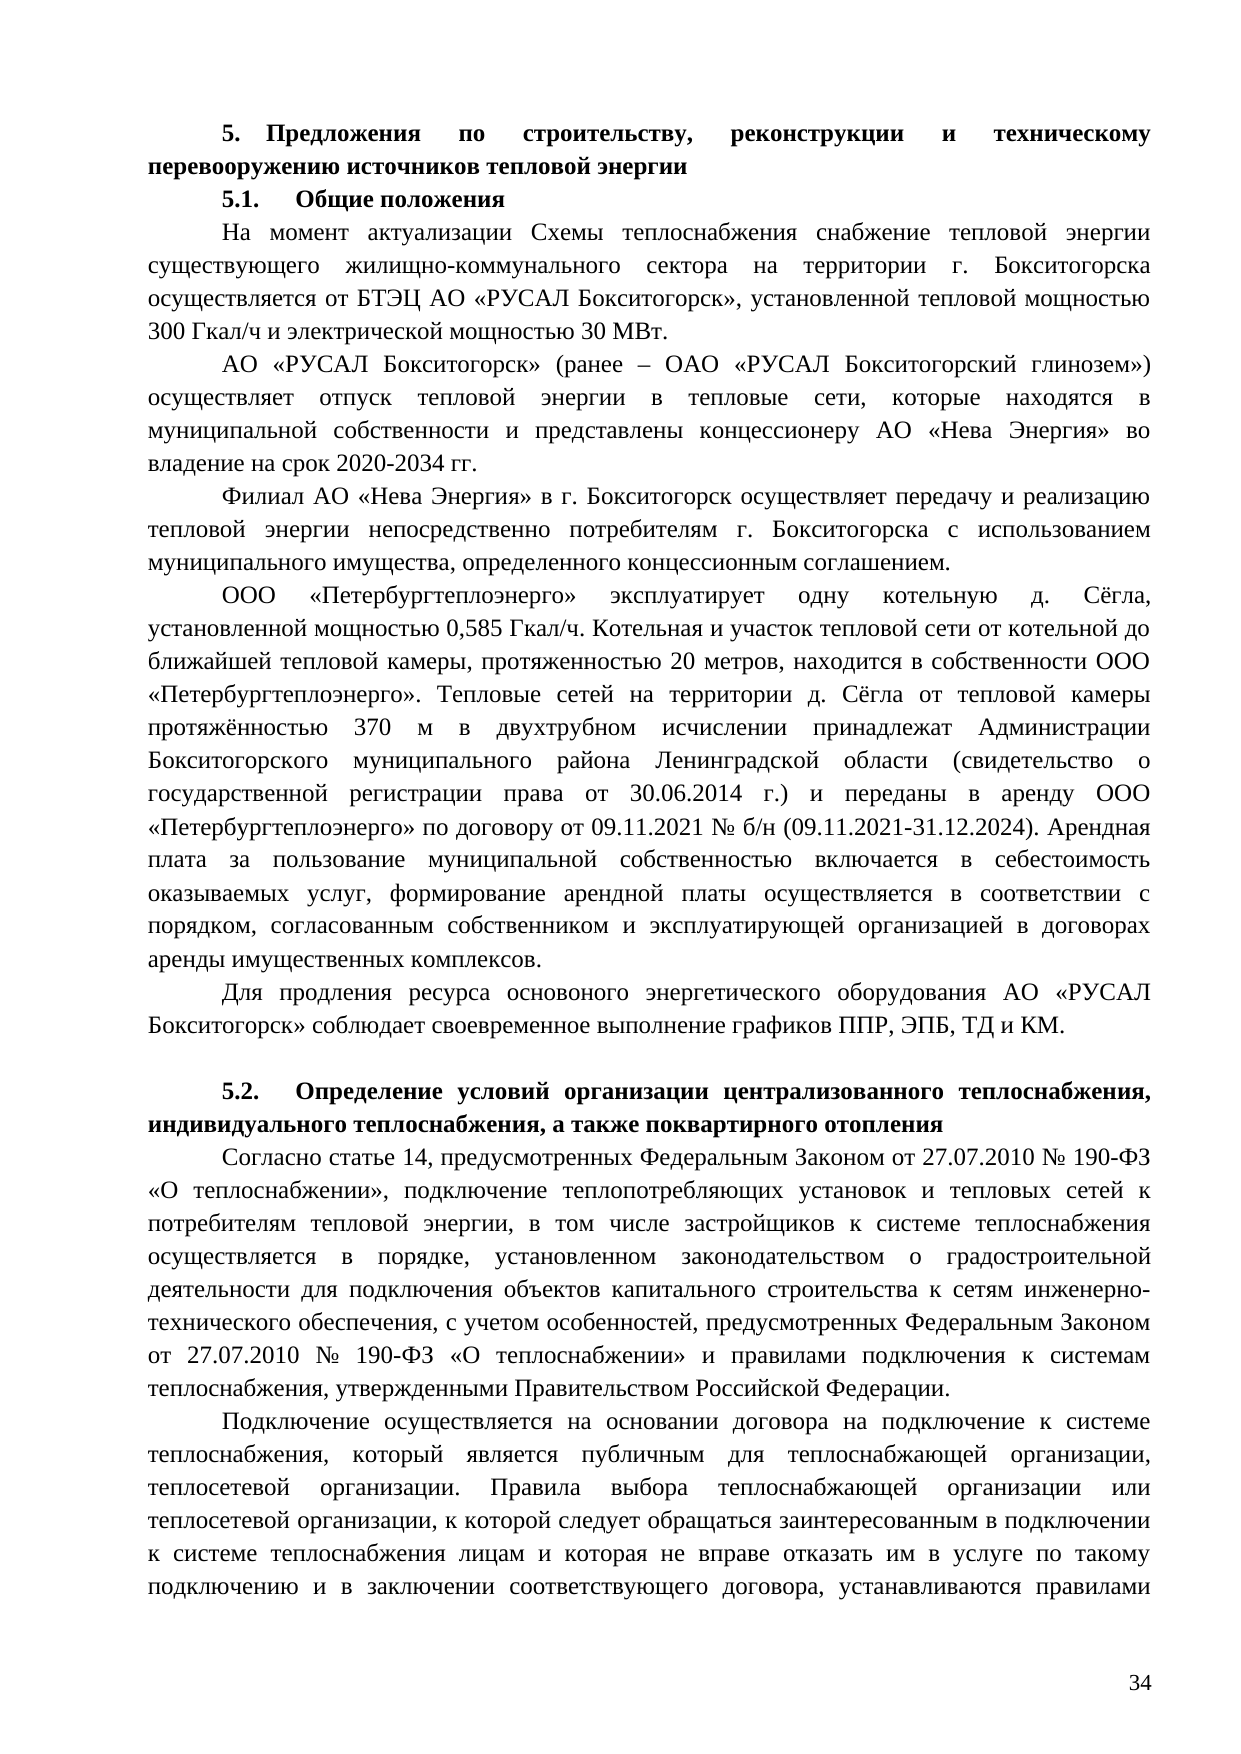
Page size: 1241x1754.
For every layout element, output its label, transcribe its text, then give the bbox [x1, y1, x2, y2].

text АО «РУСАЛ Бокситогорск» (ранее – ОАО «РУСАЛ Бокситогорский глинозем») осуществляет отпуск тепловой энергии в тепловые сети, которые находятся в муниципальной собственности и представлены концессионеру АО «Нева Энергия» во владение на срок 2020-2034 гг. [148, 349, 1152, 477]
text ООО «Петербургтеплоэнерго» эксплуатирует одну котельную д. Сёгла, установленной мощностью 0,585 Гкал/ч. Котельная и участок тепловой сети от котельной до ближайшей тепловой камеры, протяженностью 20 метров, находится в собственности ООО «Петербургтеплоэнерго». Тепловые сетей на территории д. Сёгла от тепловой камеры протяжённостью 370 м в двухтрубном исчислении принадлежат Администрации Бокситогорского муниципального района Ленинградской области (свидетельство о государственной регистрации права от 30.06.2014 г.) и переданы в аренду ООО «Петербургтеплоэнерго» по договору от 09.11.2021 № б/н (09.11.2021-31.12.2024). Арендная плата за пользование муниципальной собственностью включается в себестоимость оказываемых услуг, формирование арендной платы осуществляется в соответствии с порядком, согласованным собственником и эксплуатирующей организацией в договорах аренды имущественных комплексов. [148, 580, 1152, 972]
list Общие положения [148, 184, 1152, 213]
list Предложения по строительству, реконструкции и техническому перевооружению источников тепловой энергии [148, 118, 1152, 180]
text Для продления ресурса основоного энергетического оборудования АО «РУСАЛ Бокситогорск» соблюдает своевременное выполнение графиков ППР, ЭПБ, ТД и КМ. [148, 977, 1152, 1038]
text Филиал АО «Нева Энергия» в г. Бокситогорск осуществляет передачу и реализацию тепловой энергии непосредственно потребителям г. Бокситогорска с использованием муниципального имущества, определенного концессионным соглашением. [148, 481, 1152, 576]
text На момент актуализации Схемы теплоснабжения снабжение тепловой энергии существующего жилищно-коммунального сектора на территории г. Бокситогорска осуществляется от БТЭЦ АО «РУСАЛ Бокситогорск», установленной тепловой мощностью 300 Гкал/ч и электрической мощностью 30 МВт. [148, 217, 1152, 345]
text Согласно статье 14, предусмотренных Федеральным Законом от 27.07.2010 № 190-ФЗ «О теплоснабжении», подключение теплопотребляющих установок и тепловых сетей к потребителям тепловой энергии, в том числе застройщиков к системе теплоснабжения осуществляется в порядке, установленном законодательством о градостроительной деятельности для подключения объектов капитального строительства к сетям инженерно-технического обеспечения, с учетом особенностей, предусмотренных Федеральным Законом от 27.07.2010 № 190-ФЗ «О теплоснабжении» и правилами подключения к системам теплоснабжения, утвержденными Правительством Российской Федерации. [148, 1142, 1152, 1402]
list Определение условий организации централизованного теплоснабжения, индивидуального теплоснабжения, а также поквартирного отопления [148, 1076, 1152, 1137]
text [148, 1406, 1152, 1600]
